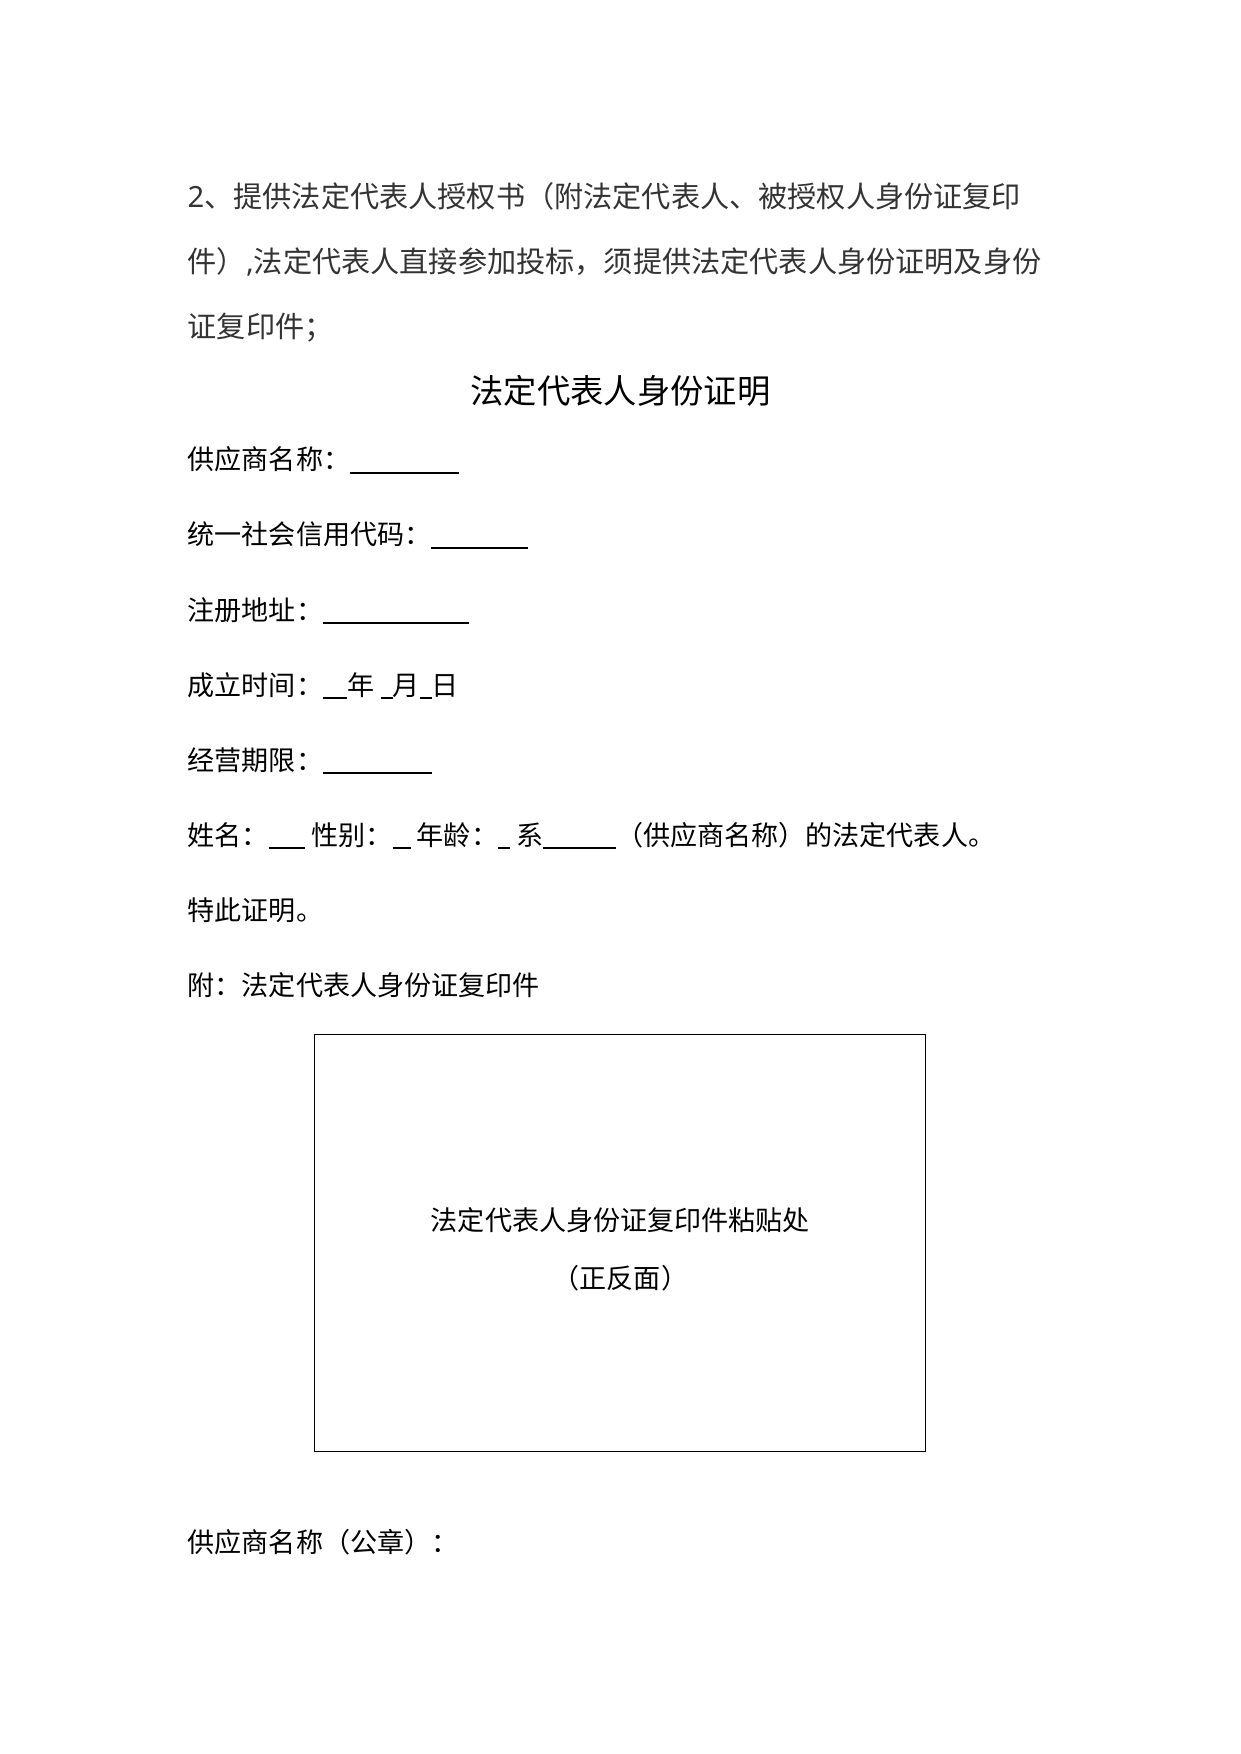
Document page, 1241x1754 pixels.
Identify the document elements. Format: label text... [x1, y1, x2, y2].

text 供应商名称（公章）： [187, 1521, 1009, 1560]
text 姓名： 性别： 年龄： 系 （供应商名称）的法定代表人。 [187, 814, 1053, 853]
text 供应商名称： [187, 438, 1053, 477]
table_header 法定代表人身份证复印件粘贴处 （正反面） [315, 1035, 925, 1451]
text 法定代表人身份证明 [187, 357, 1053, 422]
text 统一社会信用代码： [187, 513, 1053, 553]
text 2、提供法定代表人授权书（附法定代表人、被授权人身份证复印件）,法定代表人直接参加投标，须提供法定代表人身份证明及身份证复印件； [187, 162, 1053, 357]
text 成立时间： 年 月 日 [187, 663, 1053, 703]
text 特此证明。 [187, 889, 1053, 928]
text 经营期限： [187, 739, 1053, 778]
text 附：法定代表人身份证复印件 [187, 964, 1053, 1003]
text 注册地址： [187, 588, 1053, 628]
